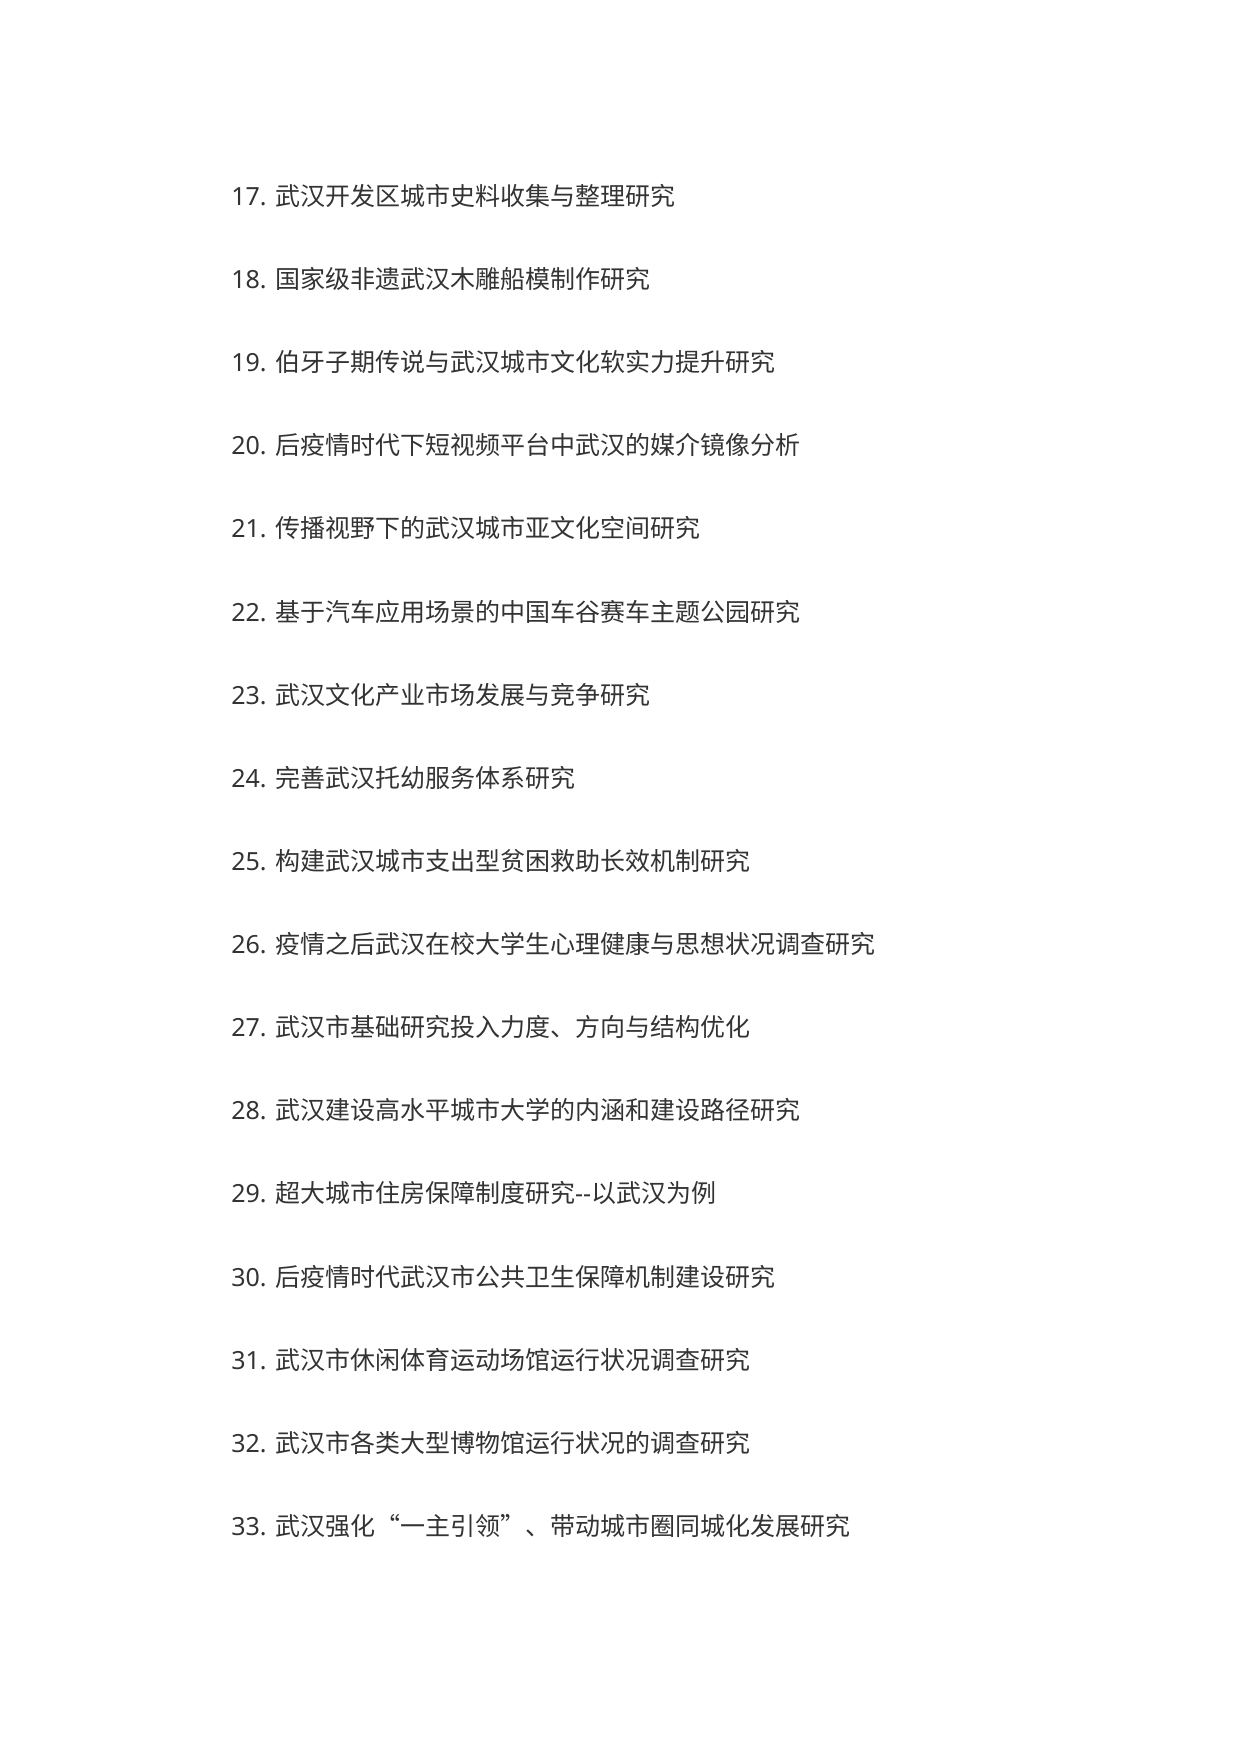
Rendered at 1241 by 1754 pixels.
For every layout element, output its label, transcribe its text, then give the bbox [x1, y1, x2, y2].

list 武汉强化“一主引领”、带动城市圈同城化发展研究 [231, 1492, 1053, 1557]
list 国家级非遗武汉木雕船模制作研究 [231, 245, 1053, 310]
list 武汉市休闲体育运动场馆运行状况调查研究 [231, 1326, 1053, 1391]
list 武汉市基础研究投入力度、方向与结构优化 [231, 993, 1053, 1058]
list 武汉开发区城市史料收集与整理研究 [231, 162, 1053, 227]
list 基于汽车应用场景的中国车谷赛车主题公园研究 [231, 578, 1053, 643]
list 后疫情时代武汉市公共卫生保障机制建设研究 [231, 1243, 1053, 1308]
list 完善武汉托幼服务体系研究 [231, 744, 1053, 809]
list 后疫情时代下短视频平台中武汉的媒介镜像分析 [231, 411, 1053, 476]
list 传播视野下的武汉城市亚文化空间研究 [231, 494, 1053, 559]
list 超大城市住房保障制度研究--以武汉为例 [231, 1159, 1053, 1224]
list 构建武汉城市支出型贫困救助长效机制研究 [231, 827, 1053, 892]
list 疫情之后武汉在校大学生心理健康与思想状况调查研究 [231, 910, 1053, 975]
list 武汉文化产业市场发展与竞争研究 [231, 661, 1053, 726]
list 武汉市各类大型博物馆运行状况的调查研究 [231, 1409, 1053, 1474]
list 伯牙子期传说与武汉城市文化软实力提升研究 [231, 328, 1053, 393]
list 武汉建设高水平城市大学的内涵和建设路径研究 [231, 1076, 1053, 1141]
